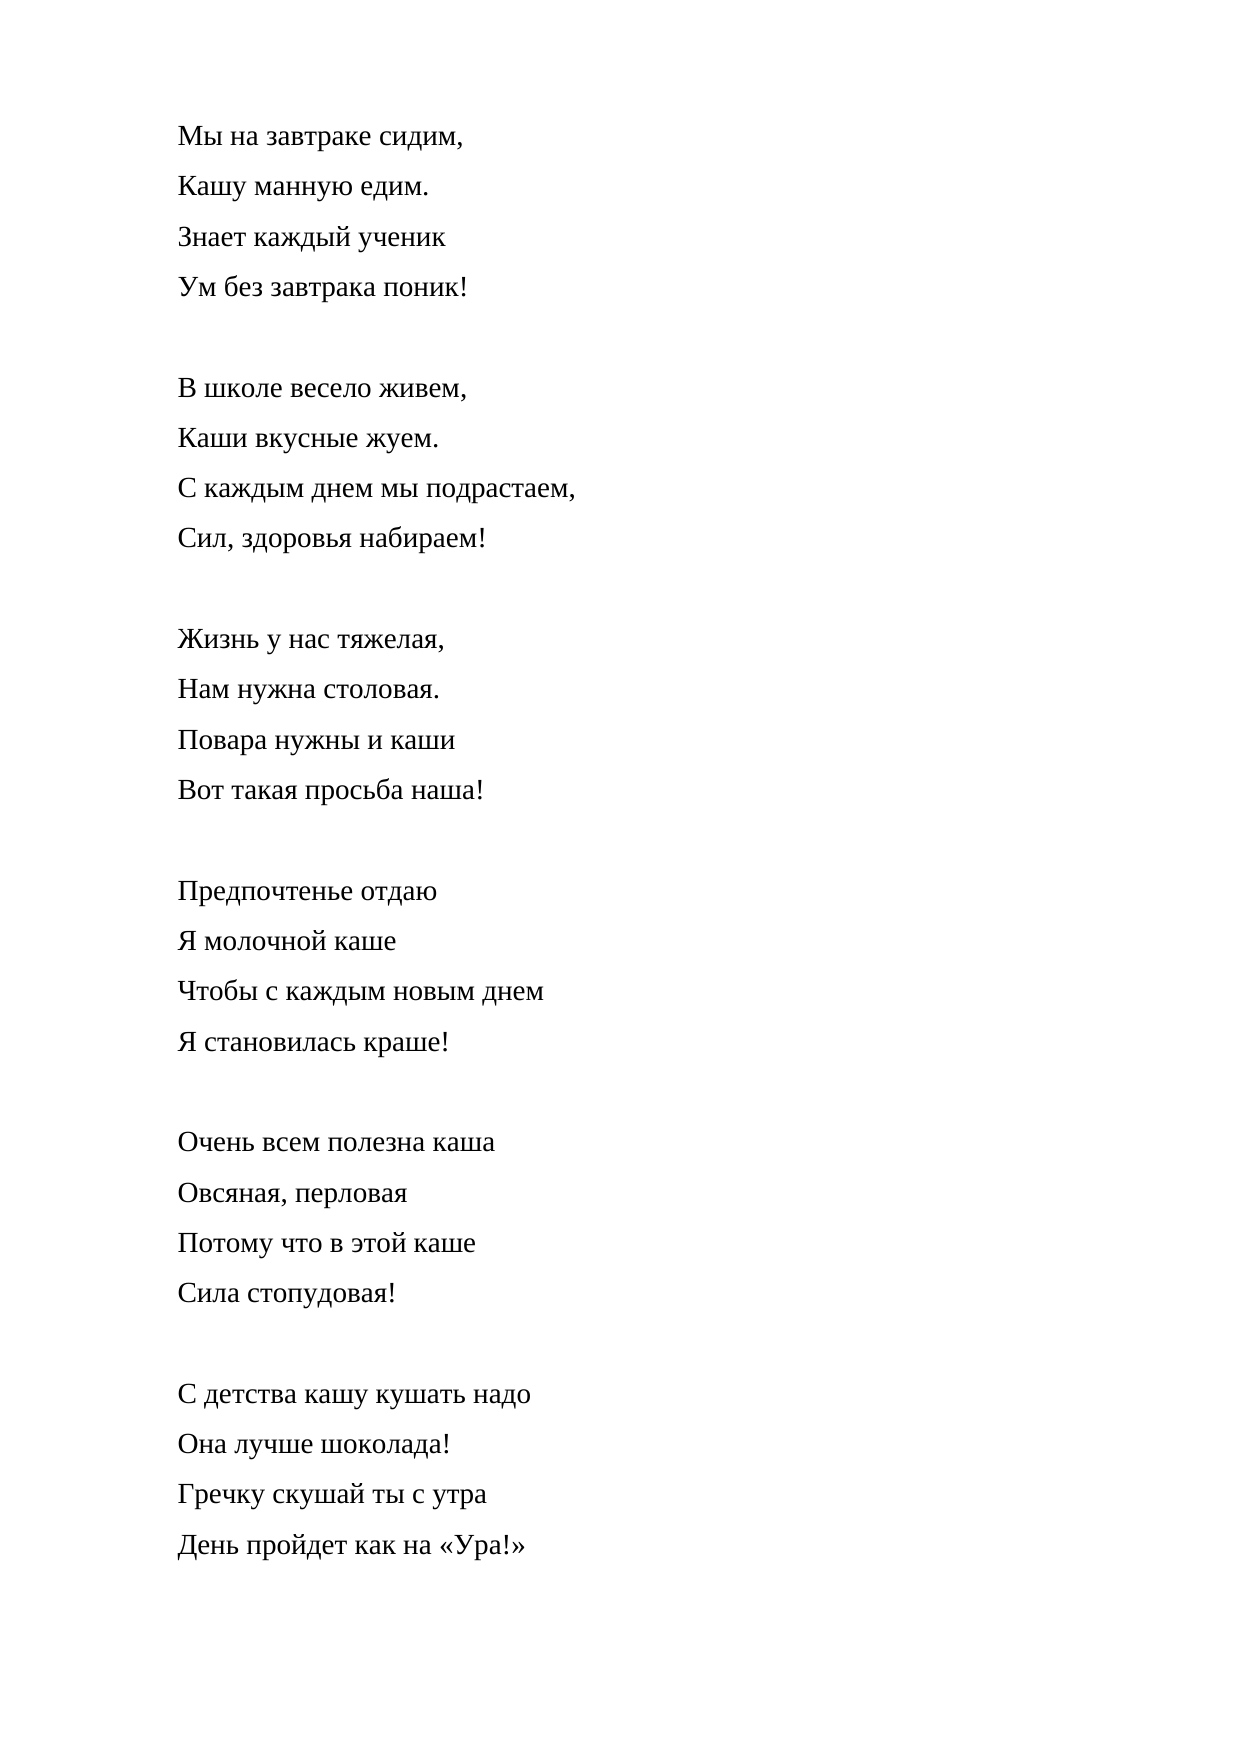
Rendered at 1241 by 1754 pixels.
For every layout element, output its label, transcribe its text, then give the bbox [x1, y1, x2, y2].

text Чтобы с каждым новым днем [177, 973, 1152, 1007]
text Жизнь у нас тяжелая, [177, 621, 1152, 655]
text Я молочной каше [177, 923, 1152, 957]
text Мы на завтраке сидим, [177, 118, 1152, 152]
text Она лучше шоколада! [177, 1426, 1152, 1460]
text Ум без завтрака поник! [177, 269, 1152, 303]
text Сила стопудовая! [177, 1275, 1152, 1309]
text В школе весело живем, [177, 370, 1152, 403]
text Нам нужна столовая. [177, 672, 1152, 705]
text Знает каждый ученик [177, 219, 1152, 252]
text День пройдет как на «Ура!» [177, 1527, 1152, 1560]
text Кашу манную едим. [177, 168, 1152, 202]
text Овсяная, перловая [177, 1175, 1152, 1208]
text Вот такая просьба наша! [177, 772, 1152, 806]
text Предпочтенье отдаю [177, 873, 1152, 906]
text Каши вкусные жуем. [177, 420, 1152, 453]
text Я становилась краше! [177, 1024, 1152, 1057]
text Потому что в этой каше [177, 1225, 1152, 1258]
text С каждым днем мы подрастаем, [177, 470, 1152, 504]
text С детства кашу кушать надо [177, 1376, 1152, 1409]
text Повара нужны и каши [177, 722, 1152, 755]
text Сил, здоровья набираем! [177, 521, 1152, 554]
text Гречку скушай ты с утра [177, 1477, 1152, 1510]
text Очень всем полезна каша [177, 1124, 1152, 1158]
